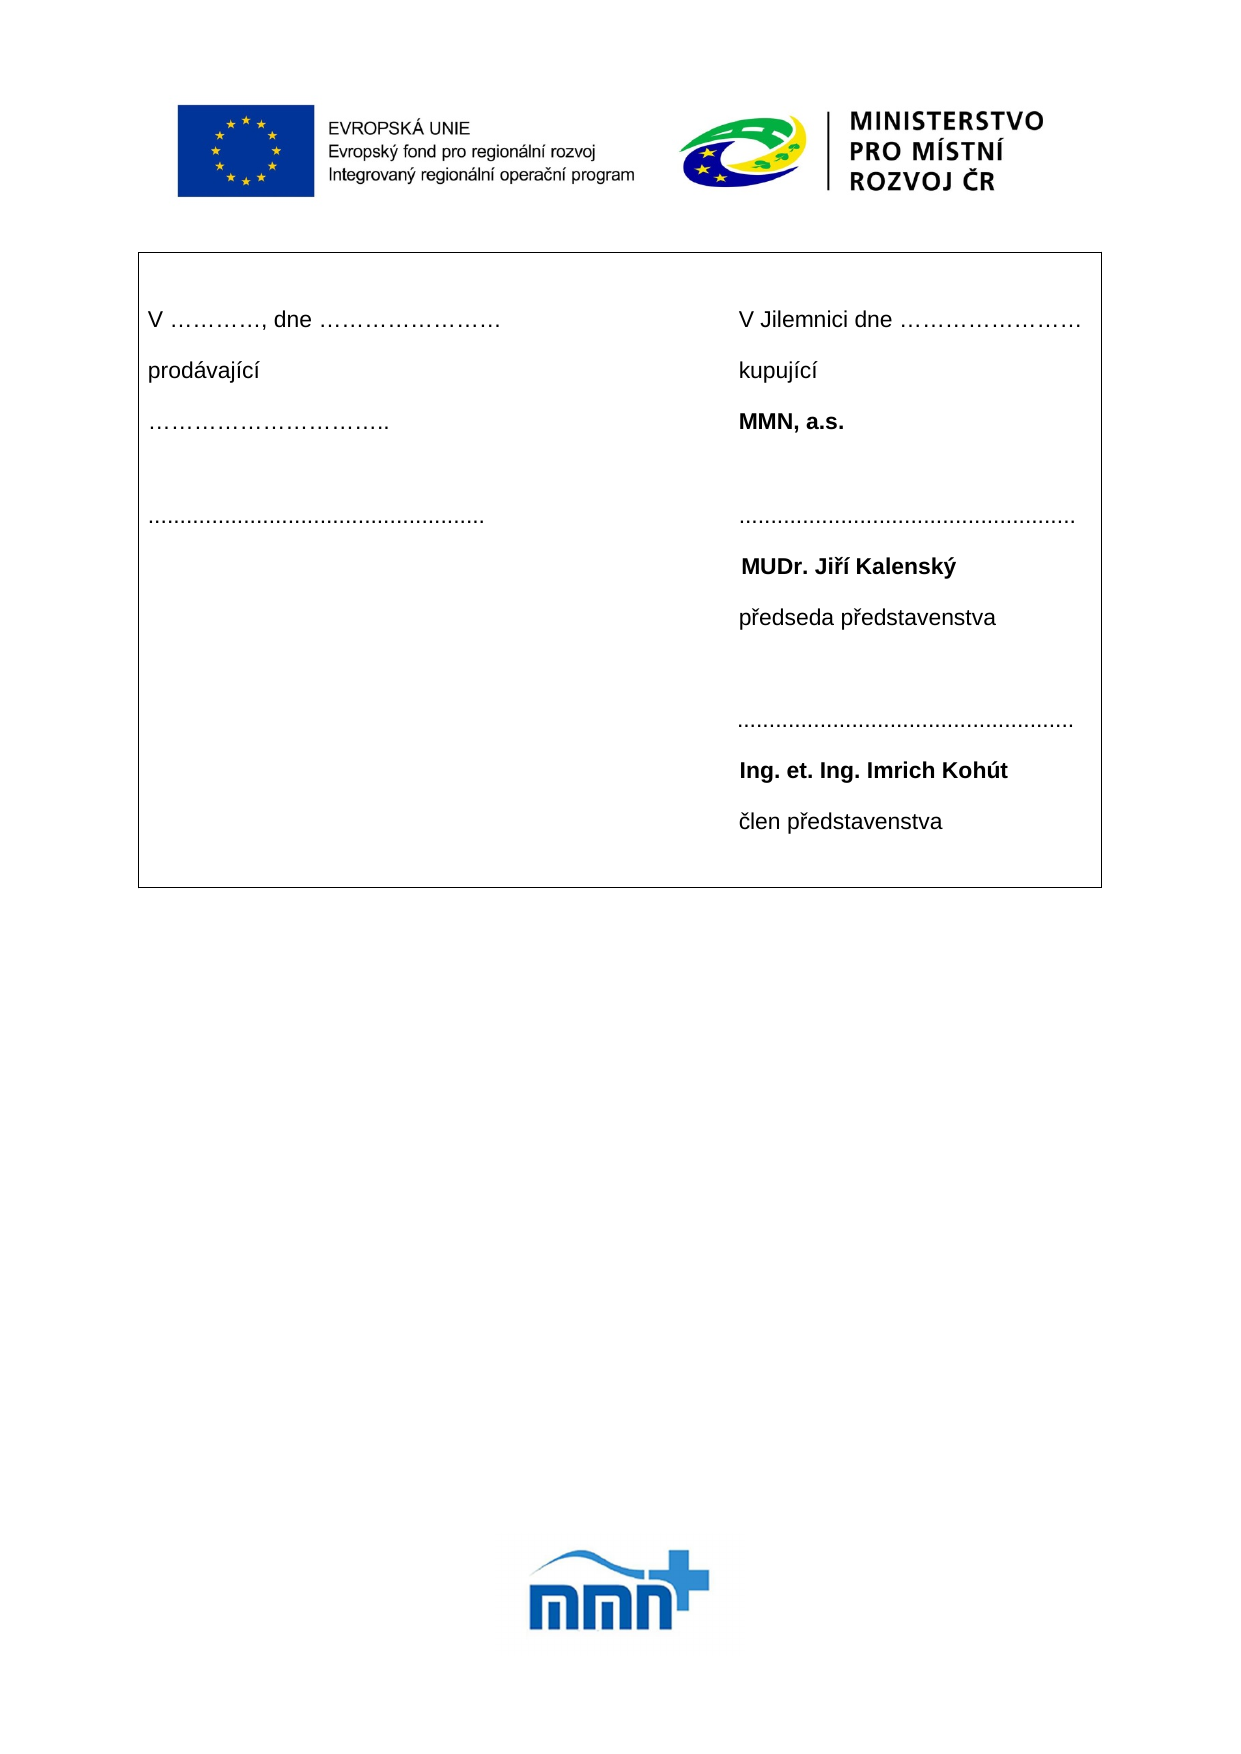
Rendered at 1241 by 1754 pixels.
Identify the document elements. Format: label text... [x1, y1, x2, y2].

text člen představenstva [139, 805, 1101, 834]
text předseda představenstva [139, 601, 1101, 630]
text ..................................................... ..................................................... [139, 498, 1101, 528]
text V …………, dne …………………… V Jilemnici dne …………………… [139, 303, 1101, 332]
picture [147, 73, 1073, 227]
picture [495, 1533, 745, 1656]
text Ing. et. Ing. Imrich Kohút [139, 754, 1101, 783]
text prodávající kupující [139, 354, 1101, 383]
text MUDr. Jiří Kalenský [139, 549, 1101, 579]
text ..................................................... [139, 703, 1101, 732]
text ………………………….. MMN, a.s. [139, 405, 1101, 434]
